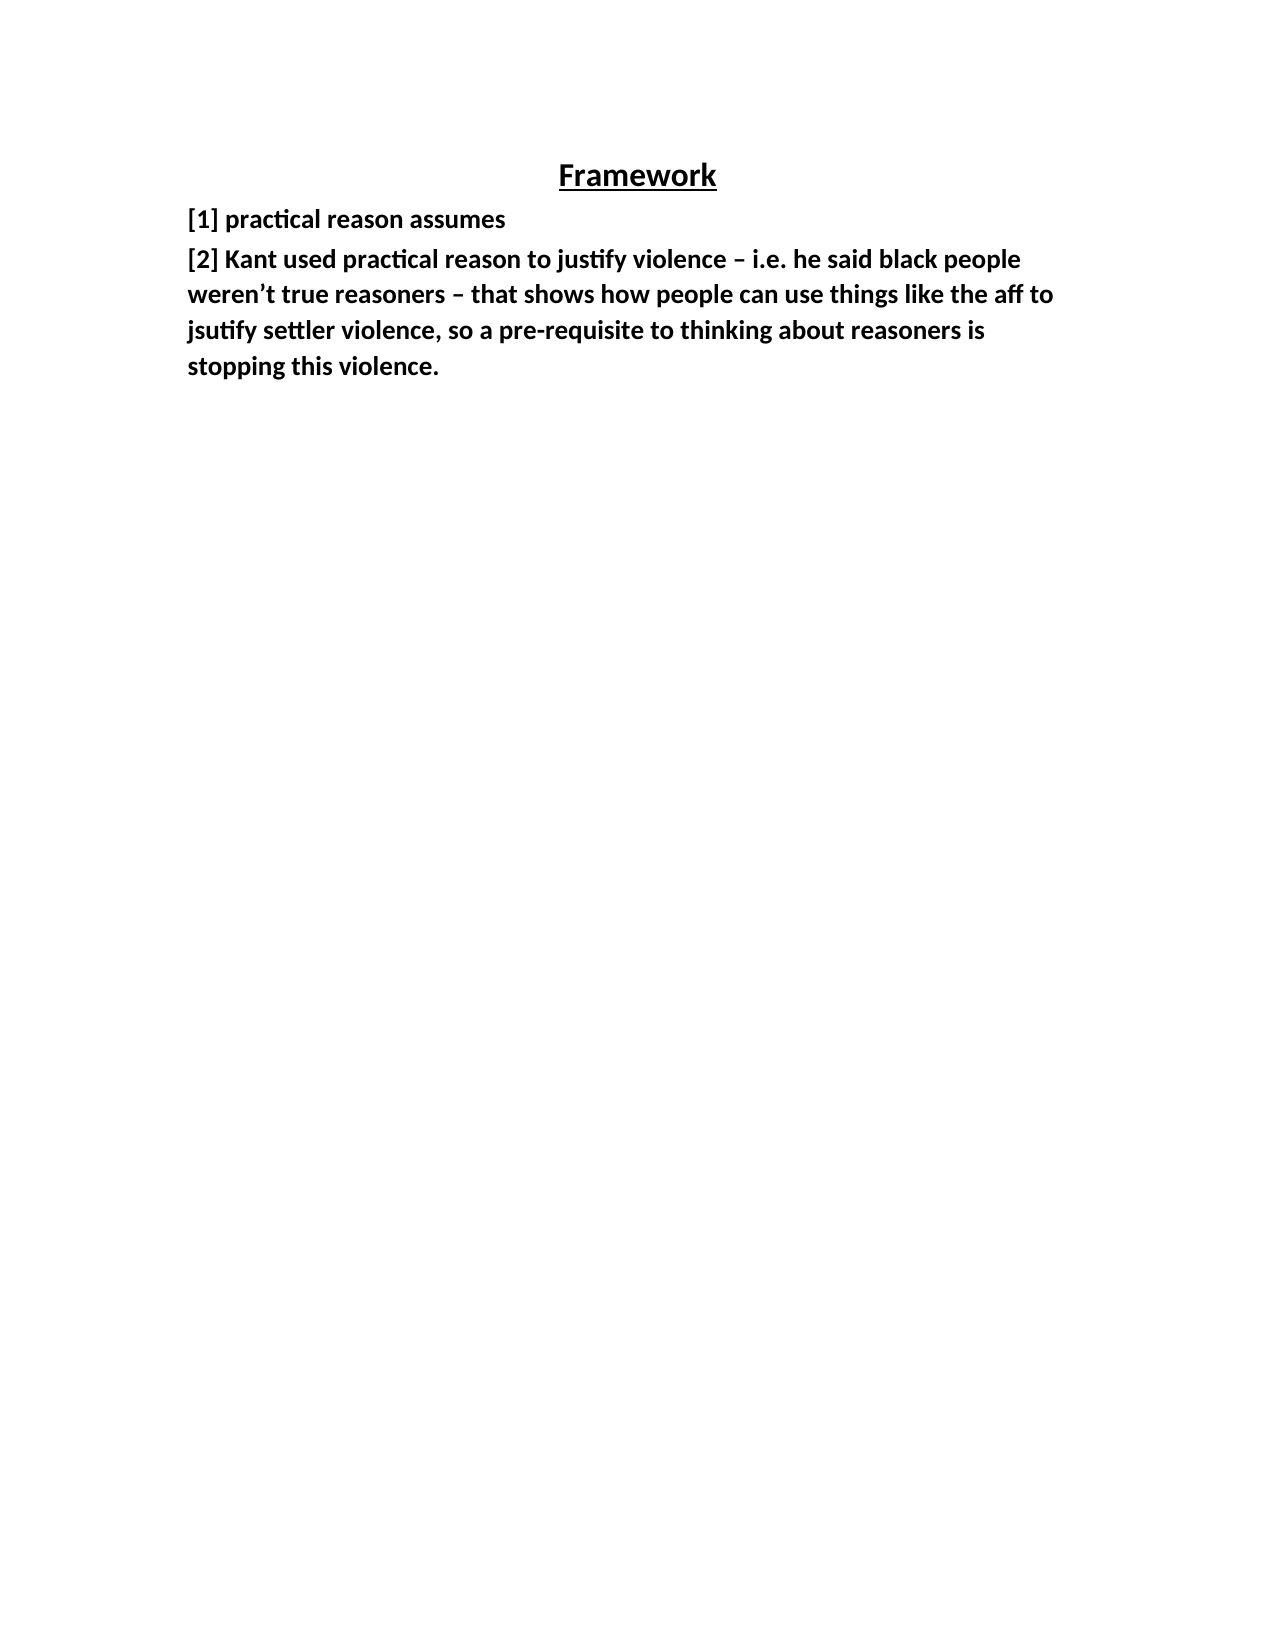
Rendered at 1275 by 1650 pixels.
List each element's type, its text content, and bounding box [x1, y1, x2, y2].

subtitle Framework [187, 154, 1087, 195]
subtitle [2] Kant used practical reason to justify violence – i.e. he said black people weren’t true reasoners – that shows how people can use things like the aff to jsutify settler violence, so a pre-requisite to thinking about reasoners is stopping this violence. [187, 242, 1087, 382]
subtitle [1] practical reason assumes [187, 202, 1087, 235]
